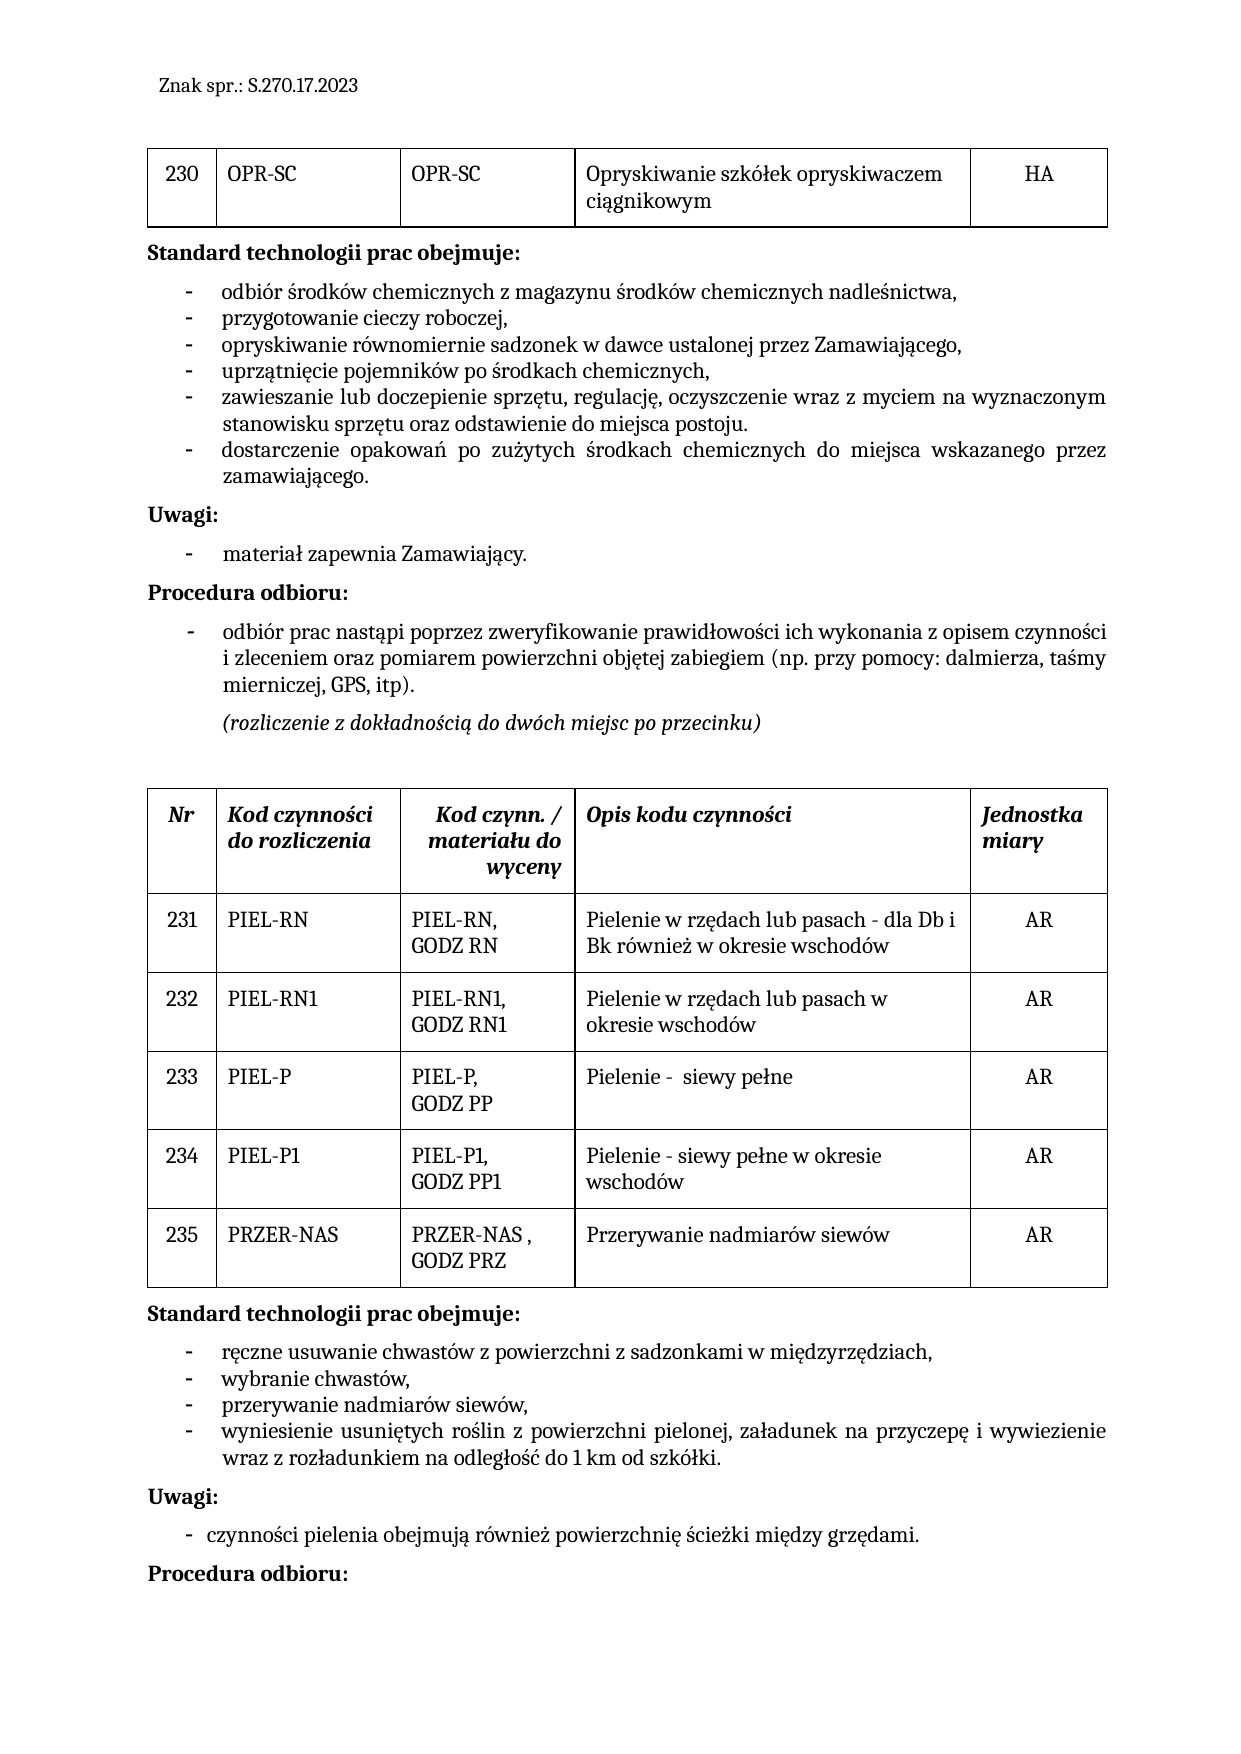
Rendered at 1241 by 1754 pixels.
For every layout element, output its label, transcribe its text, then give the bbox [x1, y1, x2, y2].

list odbiór prac nastąpi poprzez zweryfikowanie prawidłowości ich wykonania z opisem czynności i zleceniem oraz pomiarem powierzchni objętej zabiegiem (np. przy pomocy: dalmierza, taśmy mierniczej, GPS, itp). [185, 619, 1107, 698]
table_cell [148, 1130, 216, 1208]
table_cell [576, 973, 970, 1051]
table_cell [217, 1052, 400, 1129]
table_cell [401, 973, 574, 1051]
text Standard technologii prac obejmuje: [148, 240, 1107, 266]
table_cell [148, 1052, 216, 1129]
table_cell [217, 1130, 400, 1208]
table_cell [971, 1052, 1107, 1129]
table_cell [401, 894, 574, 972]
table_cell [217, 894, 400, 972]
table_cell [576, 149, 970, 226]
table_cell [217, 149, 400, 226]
list odbiór środków chemicznych z magazynu środków chemicznych nadleśnictwa, [185, 279, 1107, 305]
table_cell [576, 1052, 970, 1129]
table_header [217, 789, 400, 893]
list przerywanie nadmiarów siewów, [185, 1392, 1107, 1418]
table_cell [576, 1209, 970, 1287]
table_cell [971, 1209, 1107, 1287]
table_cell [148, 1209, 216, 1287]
list wyniesienie usuniętych roślin z powierzchni pielonej, załadunek na przyczepę i wywiezienie wraz z rozładunkiem na odległość do 1 km od szkółki. [185, 1418, 1107, 1471]
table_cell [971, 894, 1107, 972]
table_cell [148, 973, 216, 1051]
text Uwagi: [148, 502, 1107, 528]
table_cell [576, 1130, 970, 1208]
text Standard technologii prac obejmuje: [148, 1300, 1107, 1327]
list opryskiwanie równomiernie sadzonek w dawce ustalonej przez Zamawiającego, [185, 331, 1107, 358]
list materiał zapewnia Zamawiający. [185, 541, 1107, 567]
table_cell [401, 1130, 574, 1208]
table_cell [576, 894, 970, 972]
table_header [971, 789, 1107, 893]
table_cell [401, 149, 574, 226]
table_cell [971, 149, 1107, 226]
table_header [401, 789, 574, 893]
list dostarczenie opakowań po zużytych środkach chemicznych do miejsca wskazanego przez zamawiającego. [185, 437, 1107, 489]
list czynności pielenia obejmują również powierzchnię ścieżki między grzędami. [185, 1522, 1107, 1549]
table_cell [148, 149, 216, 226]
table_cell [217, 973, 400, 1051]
list wybranie chwastów, [185, 1366, 1107, 1392]
list ręczne usuwanie chwastów z powierzchni z sadzonkami w międzyrzędziach, [185, 1339, 1107, 1366]
text Procedura odbioru: [148, 580, 1107, 606]
text Uwagi: [148, 1483, 1107, 1510]
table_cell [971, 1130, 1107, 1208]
list zawieszanie lub doczepienie sprzętu, regulację, oczyszczenie wraz z myciem na wyznaczonym stanowisku sprzętu oraz odstawienie do miejsca postoju. [185, 384, 1107, 437]
list przygotowanie cieczy roboczej, [185, 305, 1107, 331]
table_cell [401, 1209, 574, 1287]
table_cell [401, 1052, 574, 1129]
list uprzątnięcie pojemników po środkach chemicznych, [185, 358, 1107, 384]
text Procedura odbioru: [148, 1561, 1107, 1587]
text (rozliczenie z dokładnością do dwóch miejsc po przecinku) [148, 710, 1107, 737]
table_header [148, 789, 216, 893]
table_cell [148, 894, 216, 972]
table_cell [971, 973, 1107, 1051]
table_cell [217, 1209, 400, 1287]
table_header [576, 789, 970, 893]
